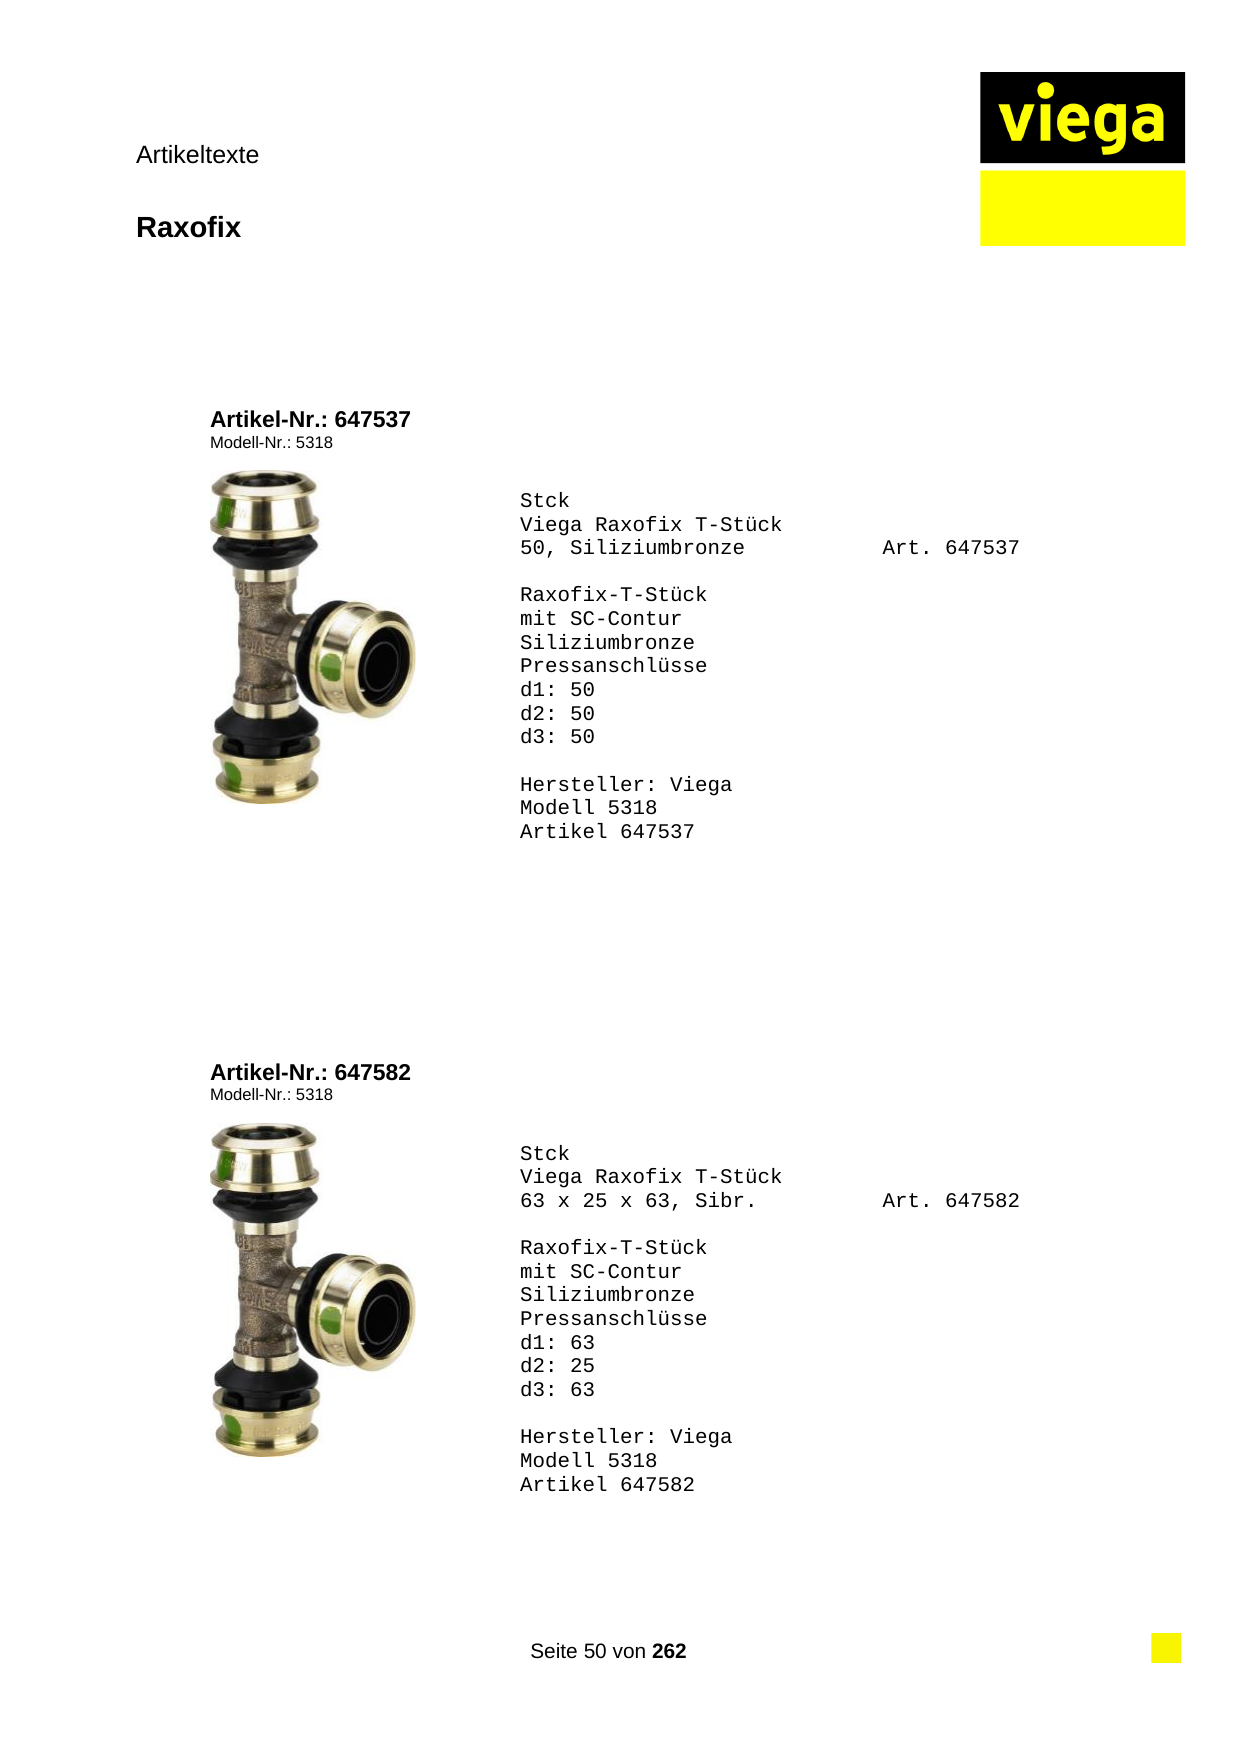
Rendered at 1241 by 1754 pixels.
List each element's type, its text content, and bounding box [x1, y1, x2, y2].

text Stck [520, 490, 1181, 513]
text Raxofix-T-Stück [520, 584, 1181, 608]
picture [210, 470, 416, 804]
text Hersteller: Viega [520, 1426, 1181, 1450]
text 63 x 25 x 63, Sibr. Art. 647582 [520, 1190, 1181, 1213]
text Siliziumbronze [520, 632, 1181, 655]
text d1: 50 [520, 679, 1181, 703]
text Stck [520, 1143, 1181, 1166]
text Modell 5318 [520, 1450, 1181, 1474]
text Hersteller: Viega [520, 774, 1181, 797]
text Pressanschlüsse [520, 655, 1181, 679]
text Artikel 647582 [520, 1474, 1181, 1497]
text Artikel 647537 [520, 821, 1181, 844]
picture [1151, 1633, 1182, 1663]
text Artikel-Nr.: 647582 [210, 1059, 1181, 1085]
text Raxofix-T-Stück [520, 1237, 1181, 1261]
text Siliziumbronze [520, 1284, 1181, 1308]
text mit SC-Contur [520, 1261, 1181, 1284]
picture [210, 1123, 416, 1457]
text Viega Raxofix T-Stück [520, 1166, 1181, 1190]
text d3: 50 [520, 726, 1181, 750]
text Pressanschlüsse [520, 1308, 1181, 1332]
text d3: 63 [520, 1379, 1181, 1403]
text d2: 50 [520, 703, 1181, 726]
text Modell 5318 [520, 797, 1181, 821]
text d1: 63 [520, 1332, 1181, 1355]
text mit SC-Contur [520, 608, 1181, 632]
picture [980, 72, 1186, 246]
text Modell-Nr.: 5318 [210, 432, 1181, 452]
text Modell-Nr.: 5318 [210, 1085, 1181, 1104]
text d2: 25 [520, 1355, 1181, 1379]
text Artikel-Nr.: 647537 [210, 406, 1181, 432]
text Viega Raxofix T-Stück [520, 513, 1181, 537]
text 50, Siliziumbronze Art. 647537 [520, 537, 1181, 561]
